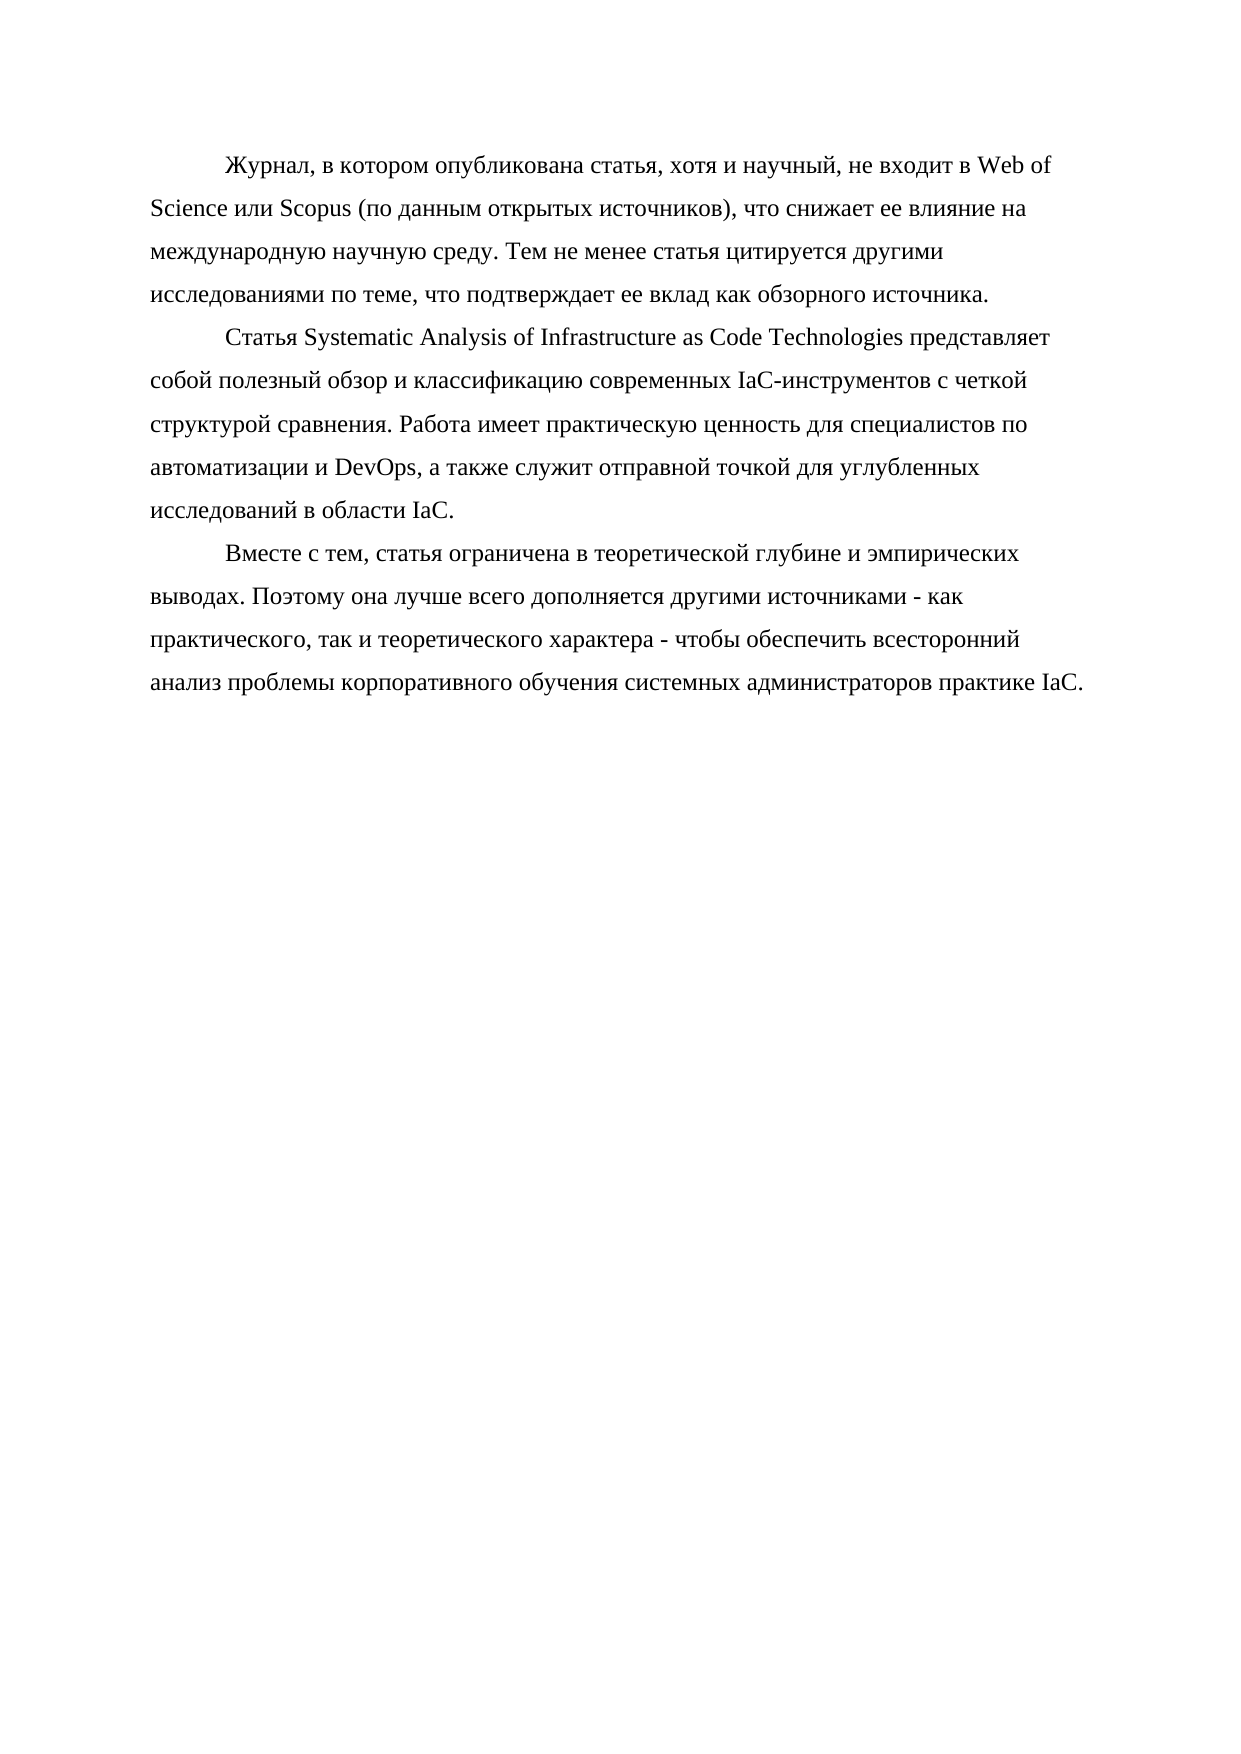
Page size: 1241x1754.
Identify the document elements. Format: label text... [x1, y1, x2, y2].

text Статья Systematic Analysis of Infrastructure as Code Technologies представляет собой полезный обзор и классификацию современных IaC-инструментов с четкой структурой сравнения. Работа имеет практическую ценность для специалистов по автоматизации и DevOps, а также служит отправной точкой для углубленных исследований в области IaC. [150, 322, 1090, 524]
text Вместе с тем, статья ограничена в теоретической глубине и эмпирических выводах. Поэтому она лучше всего дополняется другими источниками - как практического, так и теоретического характера - чтобы обеспечить всесторонний анализ проблемы корпоративного обучения системных администраторов практике IaC. [150, 538, 1090, 696]
text Журнал, в котором опубликована статья, хотя и научный, не входит в Web of Science или Scopus (по данным открытых источников), что снижает ее влияние на международную научную среду. Тем не менее статья цитируется другими исследованиями по теме, что подтверждает ее вклад как обзорного источника. [150, 150, 1090, 308]
